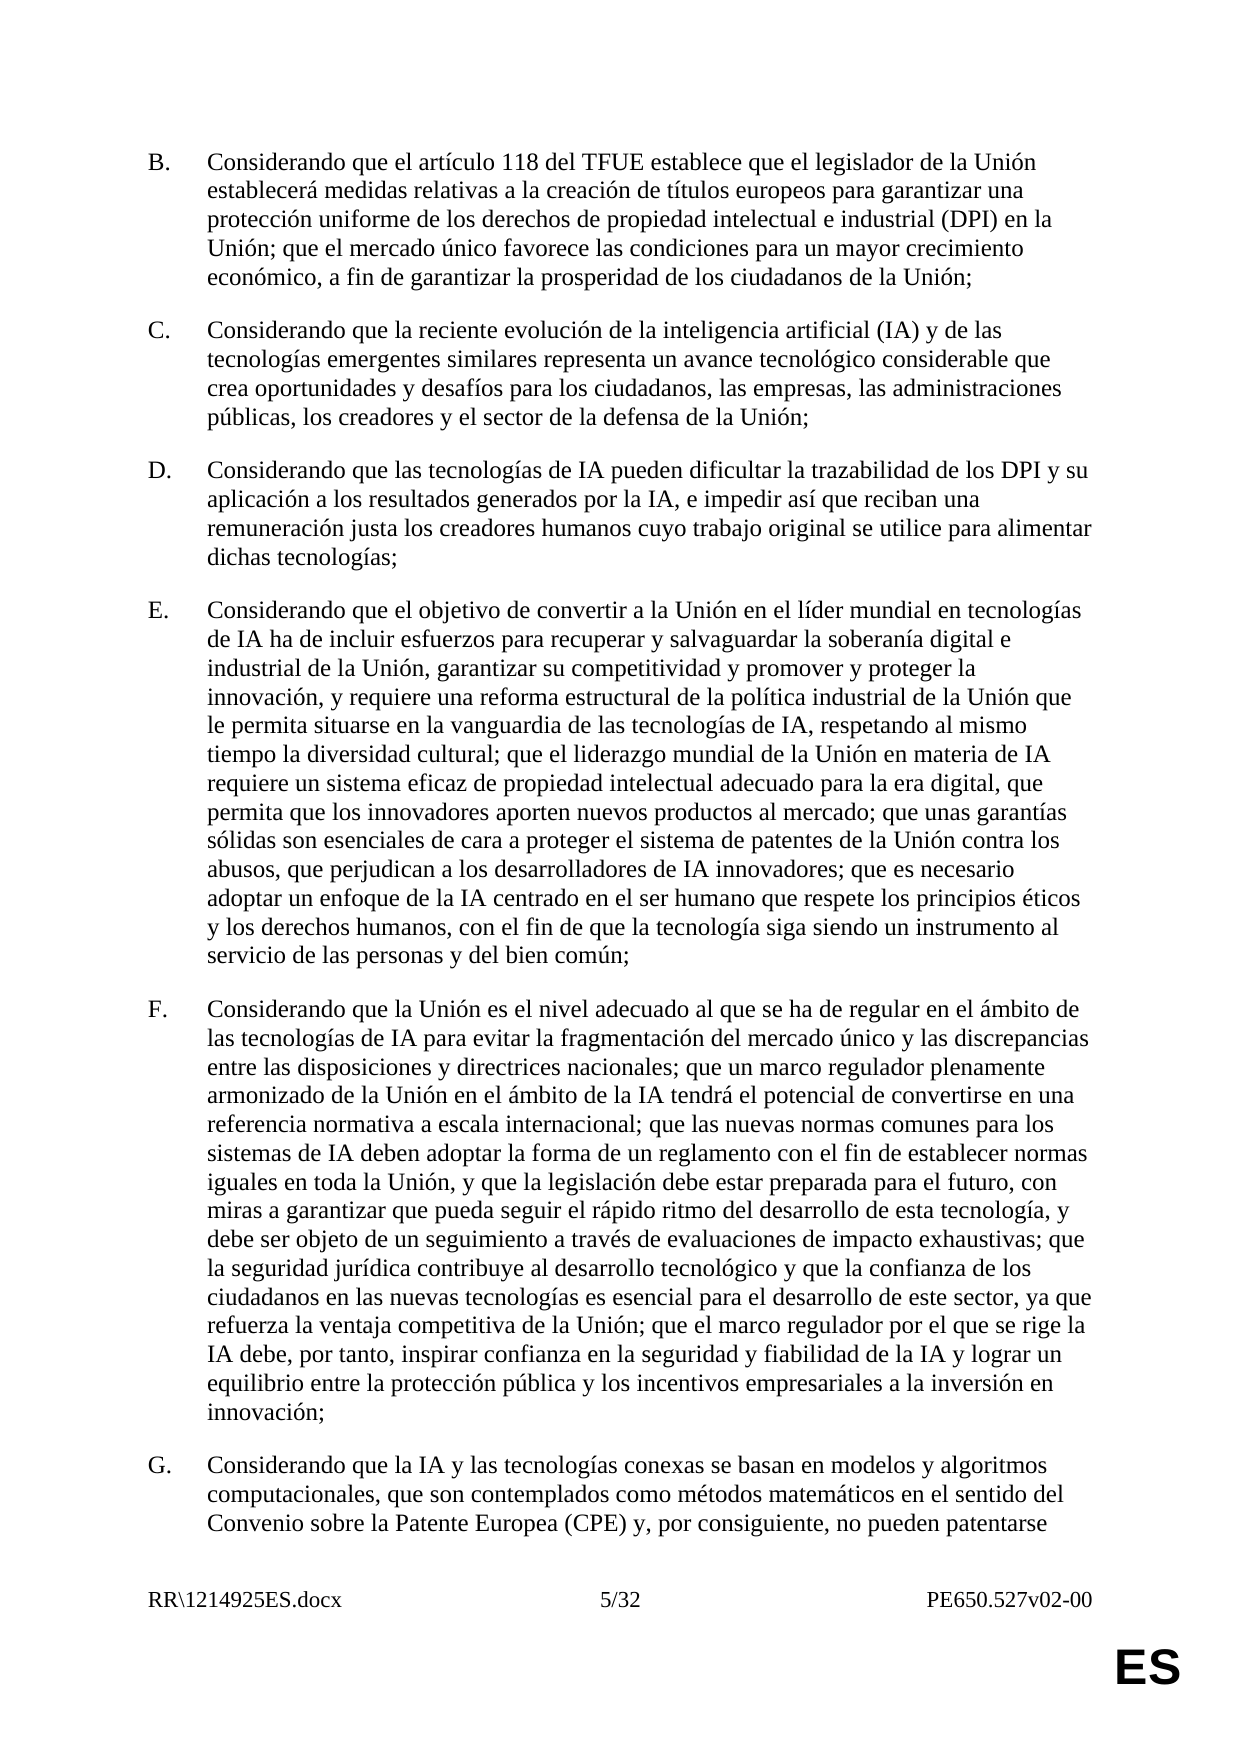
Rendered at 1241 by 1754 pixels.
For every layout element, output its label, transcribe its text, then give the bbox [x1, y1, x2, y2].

text D. Considerando que las tecnologías de IA pueden dificultar la trazabilidad de los DPI y su aplicación a los resultados generados por la IA, e impedir así que reciban una remuneración justa los creadores humanos cuyo trabajo original se utilice para alimentar dichas tecnologías; [148, 456, 1092, 571]
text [148, 1451, 1092, 1537]
text F. Considerando que la Unión es el nivel adecuado al que se ha de regular en el ámbito de las tecnologías de IA para evitar la fragmentación del mercado único y las discrepancias entre las disposiciones y directrices nacionales; que un marco regulador plenamente armonizado de la Unión en el ámbito de la IA tendrá el potencial de convertirse en una referencia normativa a escala internacional; que las nuevas normas comunes para los sistemas de IA deben adoptar la forma de un reglamento con el fin de establecer normas iguales en toda la Unión, y que la legislación debe estar preparada para el futuro, con miras a garantizar que pueda seguir el rápido ritmo del desarrollo de esta tecnología, y debe ser objeto de un seguimiento a través de evaluaciones de impacto exhaustivas; que la seguridad jurídica contribuye al desarrollo tecnológico y que la confianza de los ciudadanos en las nuevas tecnologías es esencial para el desarrollo de este sector, ya que refuerza la ventaja competitiva de la Unión; que el marco regulador por el que se rige la IA debe, por tanto, inspirar confianza en la seguridad y fiabilidad de la IA y lograr un equilibrio entre la protección pública y los incentivos empresariales a la inversión en innovación; [148, 994, 1092, 1426]
text B. Considerando que el artículo 118 del TFUE establece que el legislador de la Unión establecerá medidas relativas a la creación de títulos europeos para garantizar una protección uniforme de los derechos de propiedad intelectual e industrial (DPI) en la Unión; que el mercado único favorece las condiciones para un mayor crecimiento económico, a fin de garantizar la prosperidad de los ciudadanos de la Unión; [148, 147, 1092, 291]
text E. Considerando que el objetivo de convertir a la Unión en el líder mundial en tecnologías de IA ha de incluir esfuerzos para recuperar y salvaguardar la soberanía digital e industrial de la Unión, garantizar su competitividad y promover y proteger la innovación, y requiere una reforma estructural de la política industrial de la Unión que le permita situarse en la vanguardia de las tecnologías de IA, respetando al mismo tiempo la diversidad cultural; que el liderazgo mundial de la Unión en materia de IA requiere un sistema eficaz de propiedad intelectual adecuado para la era digital, que permita que los innovadores aporten nuevos productos al mercado; que unas garantías sólidas son esenciales de cara a proteger el sistema de patentes de la Unión contra los abusos, que perjudican a los desarrolladores de IA innovadores; que es necesario adoptar un enfoque de la IA centrado en el ser humano que respete los principios éticos y los derechos humanos, con el fin de que la tecnología siga siendo un instrumento al servicio de las personas y del bien común; [148, 596, 1092, 969]
text C. Considerando que la reciente evolución de la inteligencia artificial (IA) y de las tecnologías emergentes similares representa un avance tecnológico considerable que crea oportunidades y desafíos para los ciudadanos, las empresas, las administraciones públicas, los creadores y el sector de la defensa de la Unión; [148, 316, 1092, 431]
